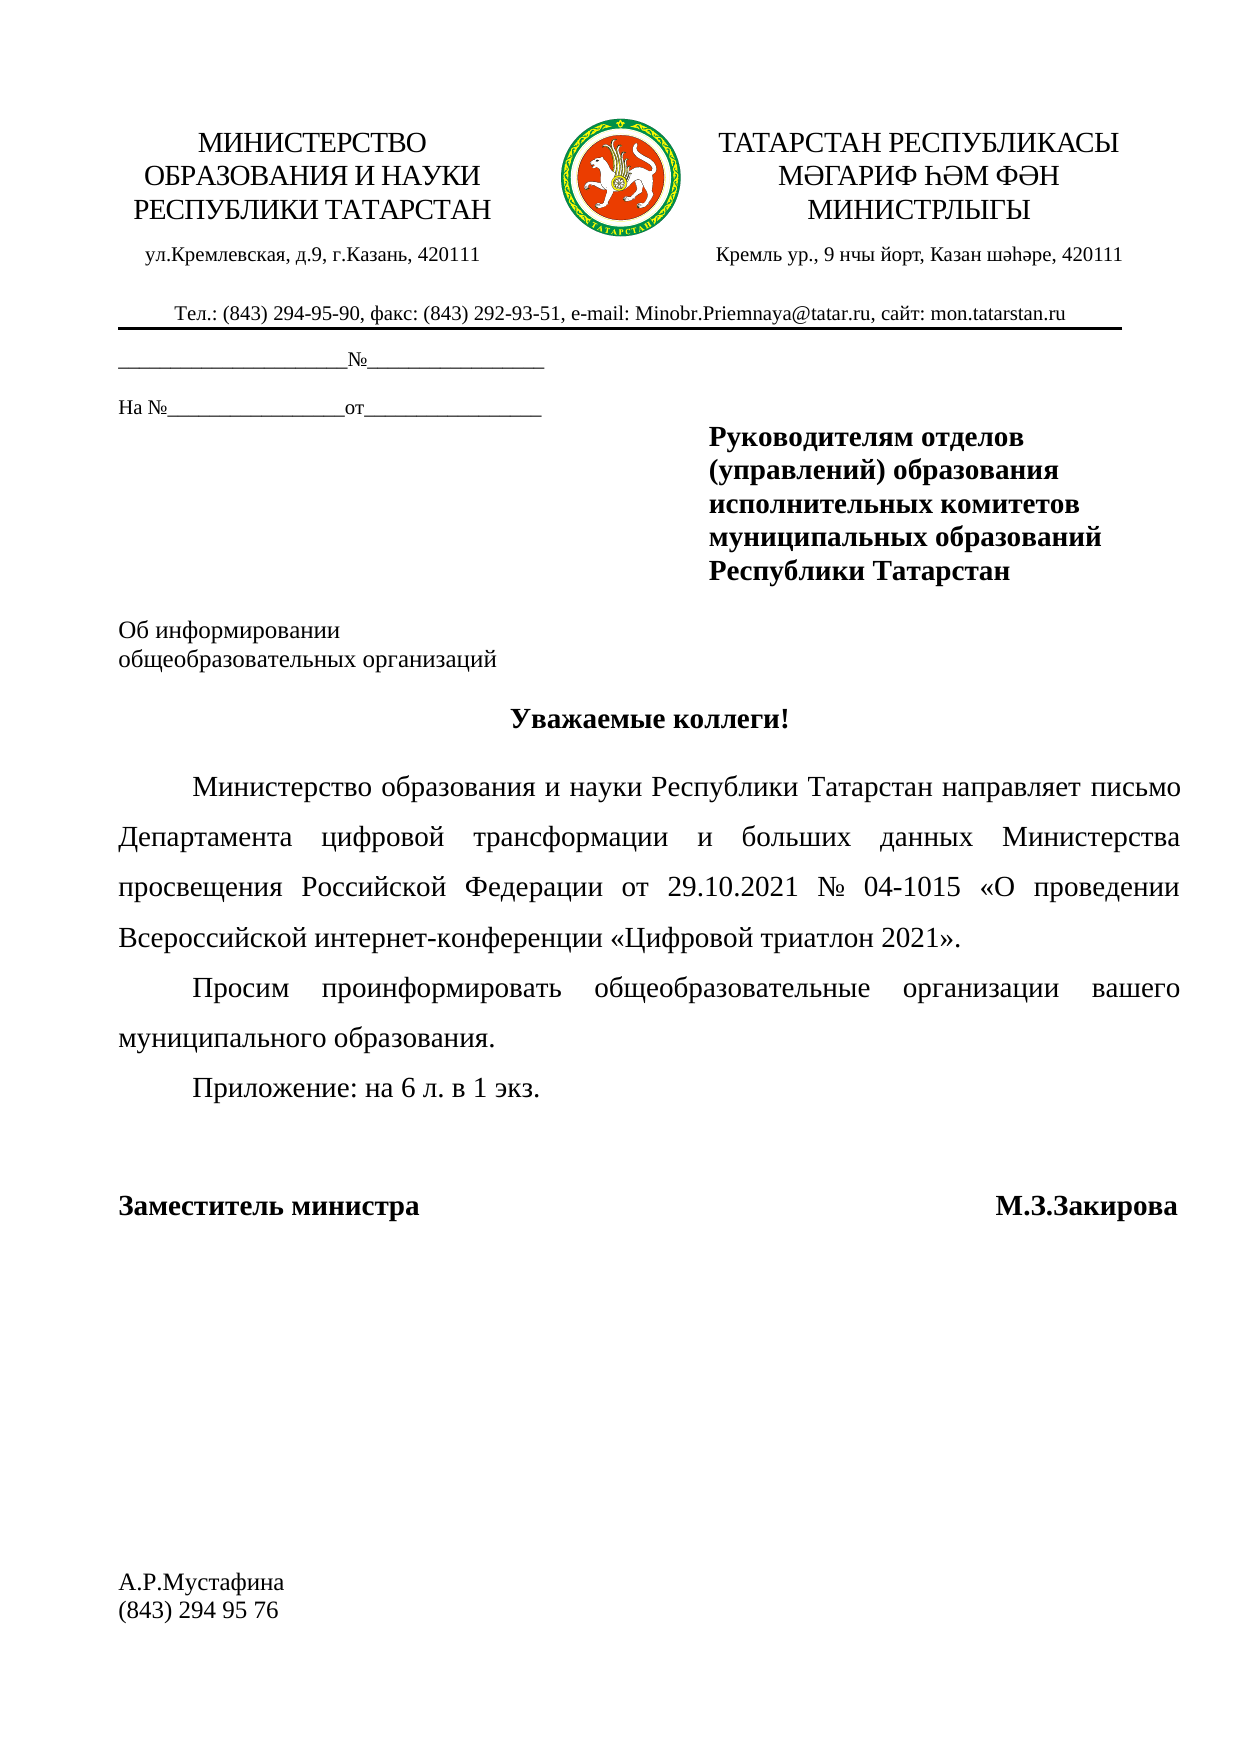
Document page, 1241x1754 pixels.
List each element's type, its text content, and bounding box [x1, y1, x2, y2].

text Тел.: (843) 294-95-90, факс: (843) 292-93-51, e-mail: Minobr.Priemnaya@tatar.ru, сайт: mon.tatarstan.ru [118, 301, 1122, 327]
text А.Р.Мустафина [118, 1567, 1181, 1595]
text Приложение: на 6 л. в 1 экз. [118, 1071, 1181, 1104]
text (843) 294 95 76 [118, 1595, 1181, 1624]
text Об информировании [118, 615, 1181, 644]
text Заместитель министра М.З.Закирова [118, 1188, 1182, 1222]
text Просим проинформировать общеобразовательные организации вашего муниципального образования. [118, 970, 1181, 1054]
text Руководителям отделов (управлений) образования исполнительных комитетов [709, 419, 1181, 519]
text Министерство образования и науки Республики Татарстан направляет письмо Департамента цифровой трансформации и больших данных Министерства просвещения Российской Федерации от 29.10.2021 № 04-1015 «О проведении Всероссийской интернет-конференции «Цифровой триатлон 2021». [118, 769, 1181, 953]
text ______________________№_________________ [118, 347, 1181, 371]
text Уважаемые коллеги! [118, 702, 1181, 735]
text муниципальных образований Республики Татарстан [709, 519, 1181, 587]
text На №_________________от_________________ [118, 395, 1181, 419]
text общеобразовательных организаций [118, 644, 1181, 673]
